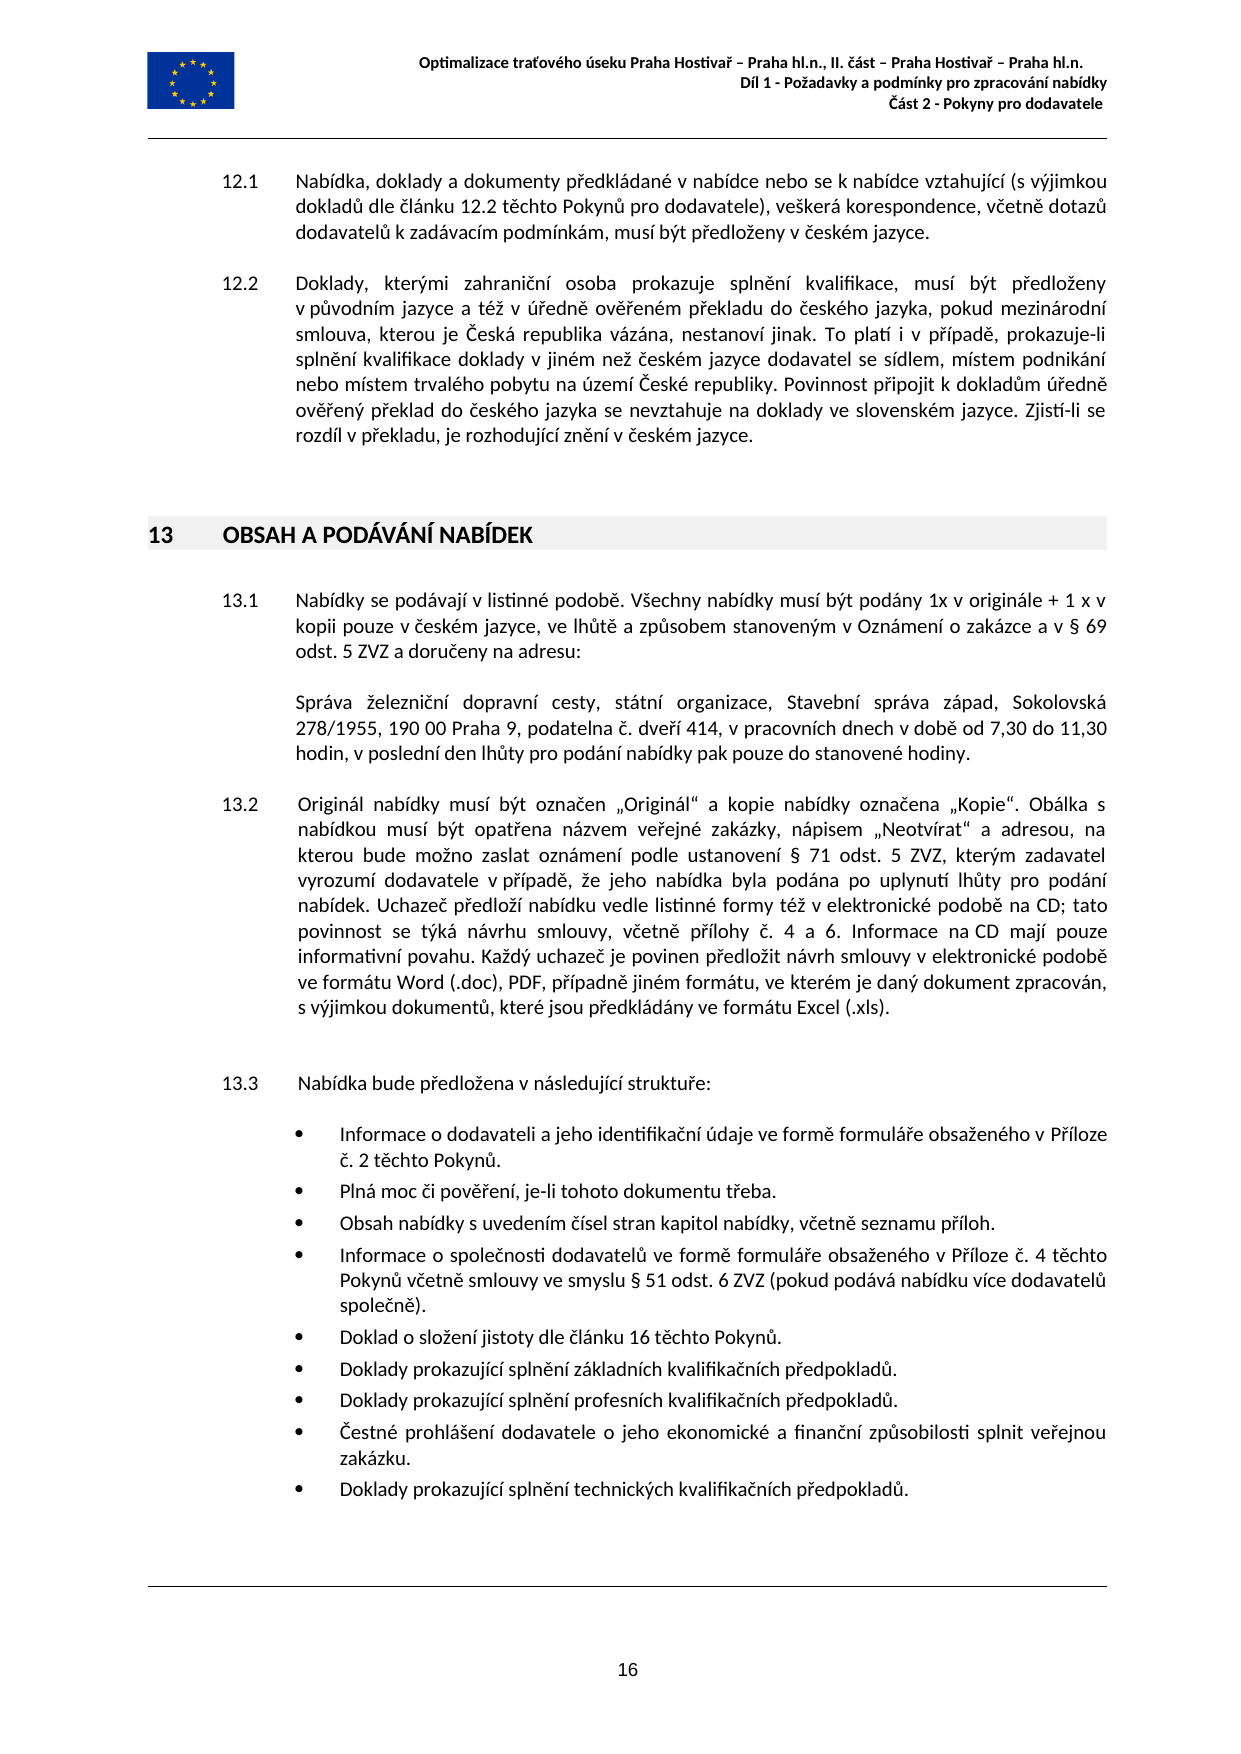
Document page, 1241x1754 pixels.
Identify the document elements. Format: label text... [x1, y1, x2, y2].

list Nabídka, doklady a dokumenty předkládané v nabídce nebo se k nabídce vztahující (s výjimkou dokladů dle článku 12.2 těchto Pokynů pro dodavatele), veškerá korespondence, včetně dotazů dodavatelů k zadávacím podmínkám, musí být předloženy v českém jazyce. [221, 168, 1107, 244]
list Doklad o složení jistoty dle článku 16 těchto Pokynů. [295, 1324, 1107, 1350]
list Doklady prokazující splnění profesních kvalifikačních předpokladů. [295, 1388, 1107, 1413]
picture [147, 52, 235, 109]
list Obsah nabídky s uvedením čísel stran kapitol nabídky, včetně seznamu příloh. [295, 1210, 1107, 1236]
list Plná moc či pověření, je-li tohoto dokumentu třeba. [295, 1178, 1107, 1204]
list Čestné prohlášení dodavatele o jeho ekonomické a finanční způsobilosti splnit veřejnou zakázku. [295, 1419, 1107, 1470]
subtitle OBSAH A PODÁVÁNÍ NABÍDEK [148, 516, 1107, 550]
list Originál nabídky musí být označen „Originál“ a kopie nabídky označena „Kopie“. Obálka s nabídkou musí být opatřena názvem veřejné zakázky, nápisem „Neotvírat“ a adresou, na kterou bude možno zaslat oznámení podle ustanovení § 71 odst. 5 ZVZ, kterým zadavatel vyrozumí dodavatele v případě, že jeho nabídka byla podána po uplynutí lhůty pro podání nabídek. Uchazeč předloží nabídku vedle listinné formy též v elektronické podobě na CD; tato povinnost se týká návrhu smlouvy, včetně přílohy č. 4 a 6. Informace na CD mají pouze informativní povahu. Každý uchazeč je povinen předložit návrh smlouvy v elektronické podobě ve formátu Word (.doc), PDF, případně jiném formátu, ve kterém je daný dokument zpracován, s výjimkou dokumentů, které jsou předkládány ve formátu Excel (.xls). [221, 791, 1107, 1020]
list Nabídka bude předložena v následující struktuře: [221, 1071, 1107, 1096]
list Informace o dodavateli a jeho identifikační údaje ve formě formuláře obsaženého v Příloze č. 2 těchto Pokynů. [295, 1121, 1107, 1172]
list Nabídky se podávají v listinné podobě. Všechny nabídky musí být podány 1x v originále + 1 x v kopii pouze v českém jazyce, ve lhůtě a způsobem stanoveným v Oznámení o zakázce a v § 69 odst. 5 ZVZ a doručeny na adresu: [221, 588, 1107, 664]
list Doklady, kterými zahraniční osoba prokazuje splnění kvalifikace, musí být předloženy v původním jazyce a též v úředně ověřeném překladu do českého jazyka, pokud mezinárodní smlouva, kterou je Česká republika vázána, nestanoví jinak. To platí i v případě, prokazuje-li splnění kvalifikace doklady v jiném než českém jazyce dodavatel se sídlem, místem podnikání nebo místem trvalého pobytu na území České republiky. Povinnost připojit k dokladům úředně ověřený překlad do českého jazyka se nevztahuje na doklady ve slovenském jazyce. Zjistí-li se rozdíl v překladu, je rozhodující znění v českém jazyce. [221, 270, 1107, 448]
list Informace o společnosti dodavatelů ve formě formuláře obsaženého v Příloze č. 4 těchto Pokynů včetně smlouvy ve smyslu § 51 odst. 6 ZVZ (pokud podává nabídku více dodavatelů společně). [295, 1242, 1107, 1318]
text Správa železniční dopravní cesty, státní organizace, Stavební správa západ, Sokolovská 278/1955, 190 00 Praha 9, podatelna č. dveří 414, v pracovních dnech v době od 7,30 do 11,30 hodin, v poslední den lhůty pro podání nabídky pak pouze do stanovené hodiny. [295, 689, 1107, 766]
list Doklady prokazující splnění technických kvalifikačních předpokladů. [295, 1476, 1107, 1502]
list Doklady prokazující splnění základních kvalifikačních předpokladů. [295, 1356, 1107, 1381]
